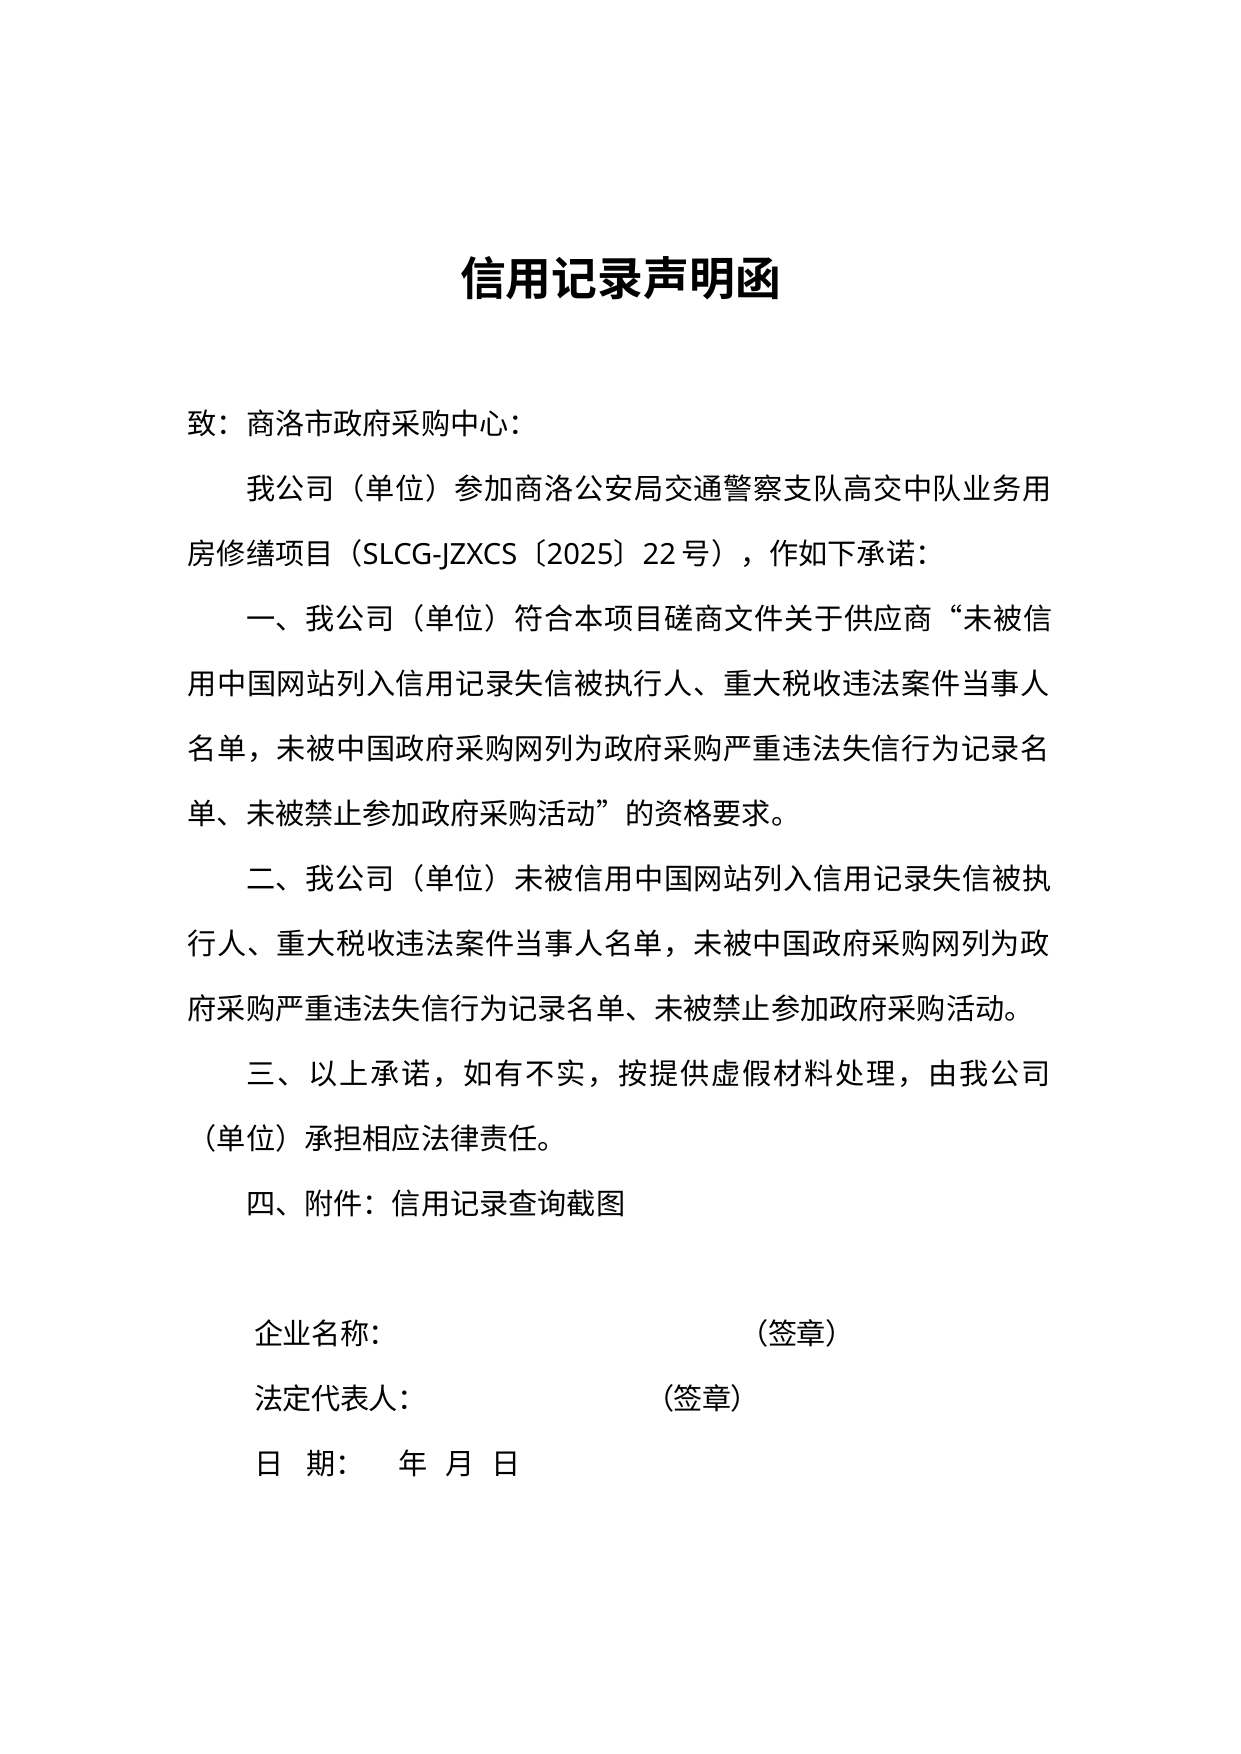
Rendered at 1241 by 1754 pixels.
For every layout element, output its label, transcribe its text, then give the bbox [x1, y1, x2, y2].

text 我公司（单位）参加商洛公安局交通警察支队高交中队业务用房修缮项目（SLCG-JZXCS〔2025〕22号），作如下承诺： [187, 454, 1053, 584]
text 三、以上承诺，如有不实，按提供虚假材料处理，由我公司（单位）承担相应法律责任。 [187, 1039, 1053, 1169]
text 一、我公司（单位）符合本项目磋商文件关于供应商“未被信用中国网站列入信用记录失信被执行人、重大税收违法案件当事人名单，未被中国政府采购网列为政府采购严重违法失信行为记录名单、未被禁止参加政府采购活动”的资格要求。 [187, 584, 1053, 844]
text 四、附件：信用记录查询截图 [187, 1169, 1053, 1234]
text 二、我公司（单位）未被信用中国网站列入信用记录失信被执行人、重大税收违法案件当事人名单，未被中国政府采购网列为政府采购严重违法失信行为记录名单、未被禁止参加政府采购活动。 [187, 844, 1053, 1039]
text 日 期： 年 月 日 [187, 1429, 1053, 1494]
text 企业名称： （签章） [187, 1299, 1053, 1364]
text 致：商洛市政府采购中心： [187, 389, 1053, 454]
text 信用记录声明函 [187, 227, 1053, 324]
text 法定代表人： （签章） [187, 1364, 1053, 1429]
